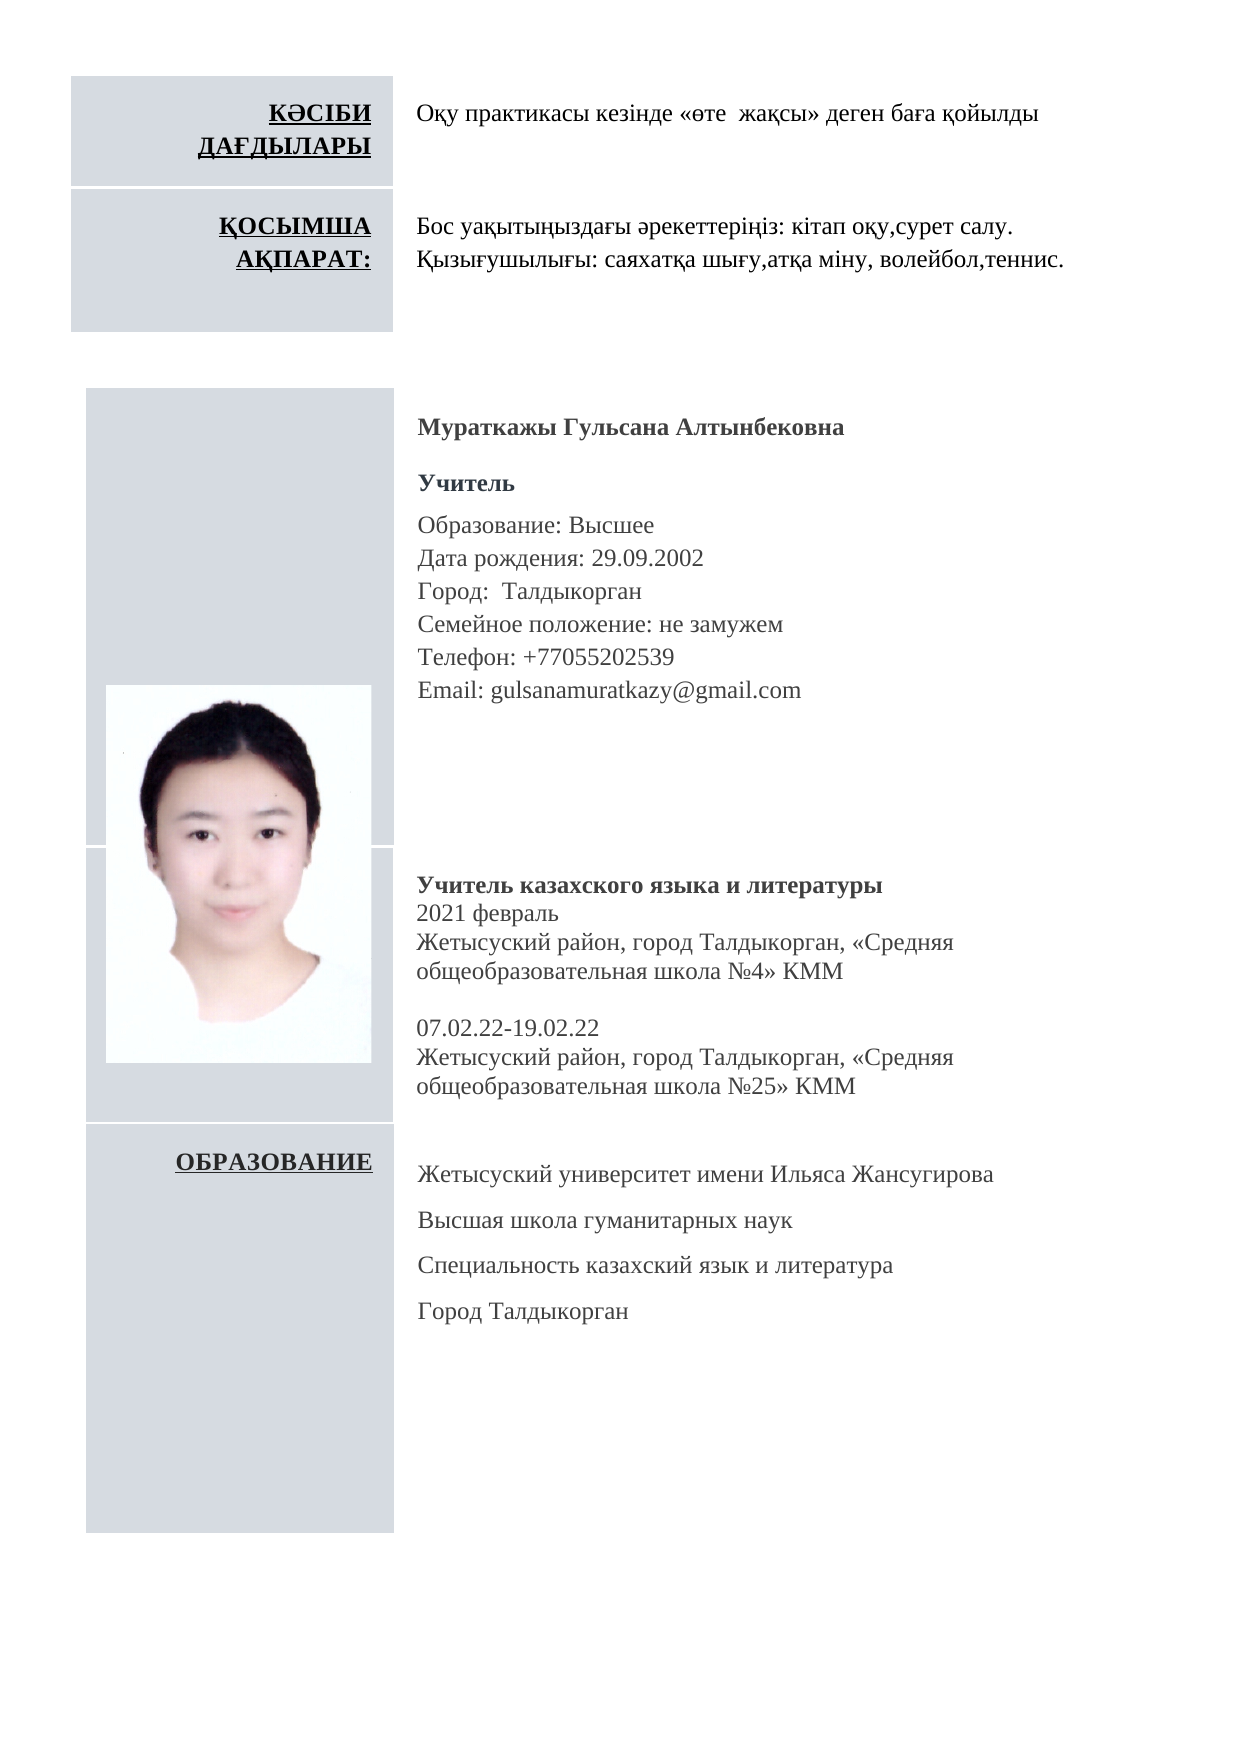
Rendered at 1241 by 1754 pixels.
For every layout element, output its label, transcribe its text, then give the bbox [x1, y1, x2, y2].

picture [106, 685, 372, 1063]
table_cell КӘСІБИ ДАҒДЫЛАРЫ [71, 76, 393, 186]
table_cell Учитель казахского языка и литературы 2021 февраль Жетысуский район, город Талдыкорган, «Средняя общеобразовательная школа №4» КММ 07.02.22-19.02.22 Жетысуский район, город Талдыкорган, «Средняя общеобразовательная школа №25» КММ [395, 848, 1194, 1122]
table_cell Оқу практикасы кезінде «өте жақсы» деген баға қойылды [395, 76, 1194, 186]
table_header [86, 388, 394, 845]
table_cell Бос уақытыңыздағы әрекеттеріңіз: кітап оқу,сурет салу. Қызығушылығы: саяхатқа шығу,атқа міну, волейбол,теннис. ...... [395, 189, 1194, 332]
table_cell Жетысуский университет имени Ильяса Жансугирова Высшая школа гуманитарных наук Специальность казахский язык и литература Город Талдыкорган [396, 1124, 1194, 1533]
table_header Мураткажы Гульсана Алтынбековна Учитель Образование: Высшее Дата рождения: 29.09.2002 Город: Талдыкорган Семейное положение: не замужем Телефон: +77055202539 Email: gulsanamuratkazy@gmail.com [396, 390, 1194, 845]
table_cell ОБРАЗОВАНИЕ [86, 1124, 394, 1533]
table_cell ОПЫТ РАБОТЫ УЧЕБНАЯ ПРАКТИКА [86, 848, 393, 1122]
table_cell ҚОСЫМША АҚПАРАТ: [71, 189, 393, 332]
